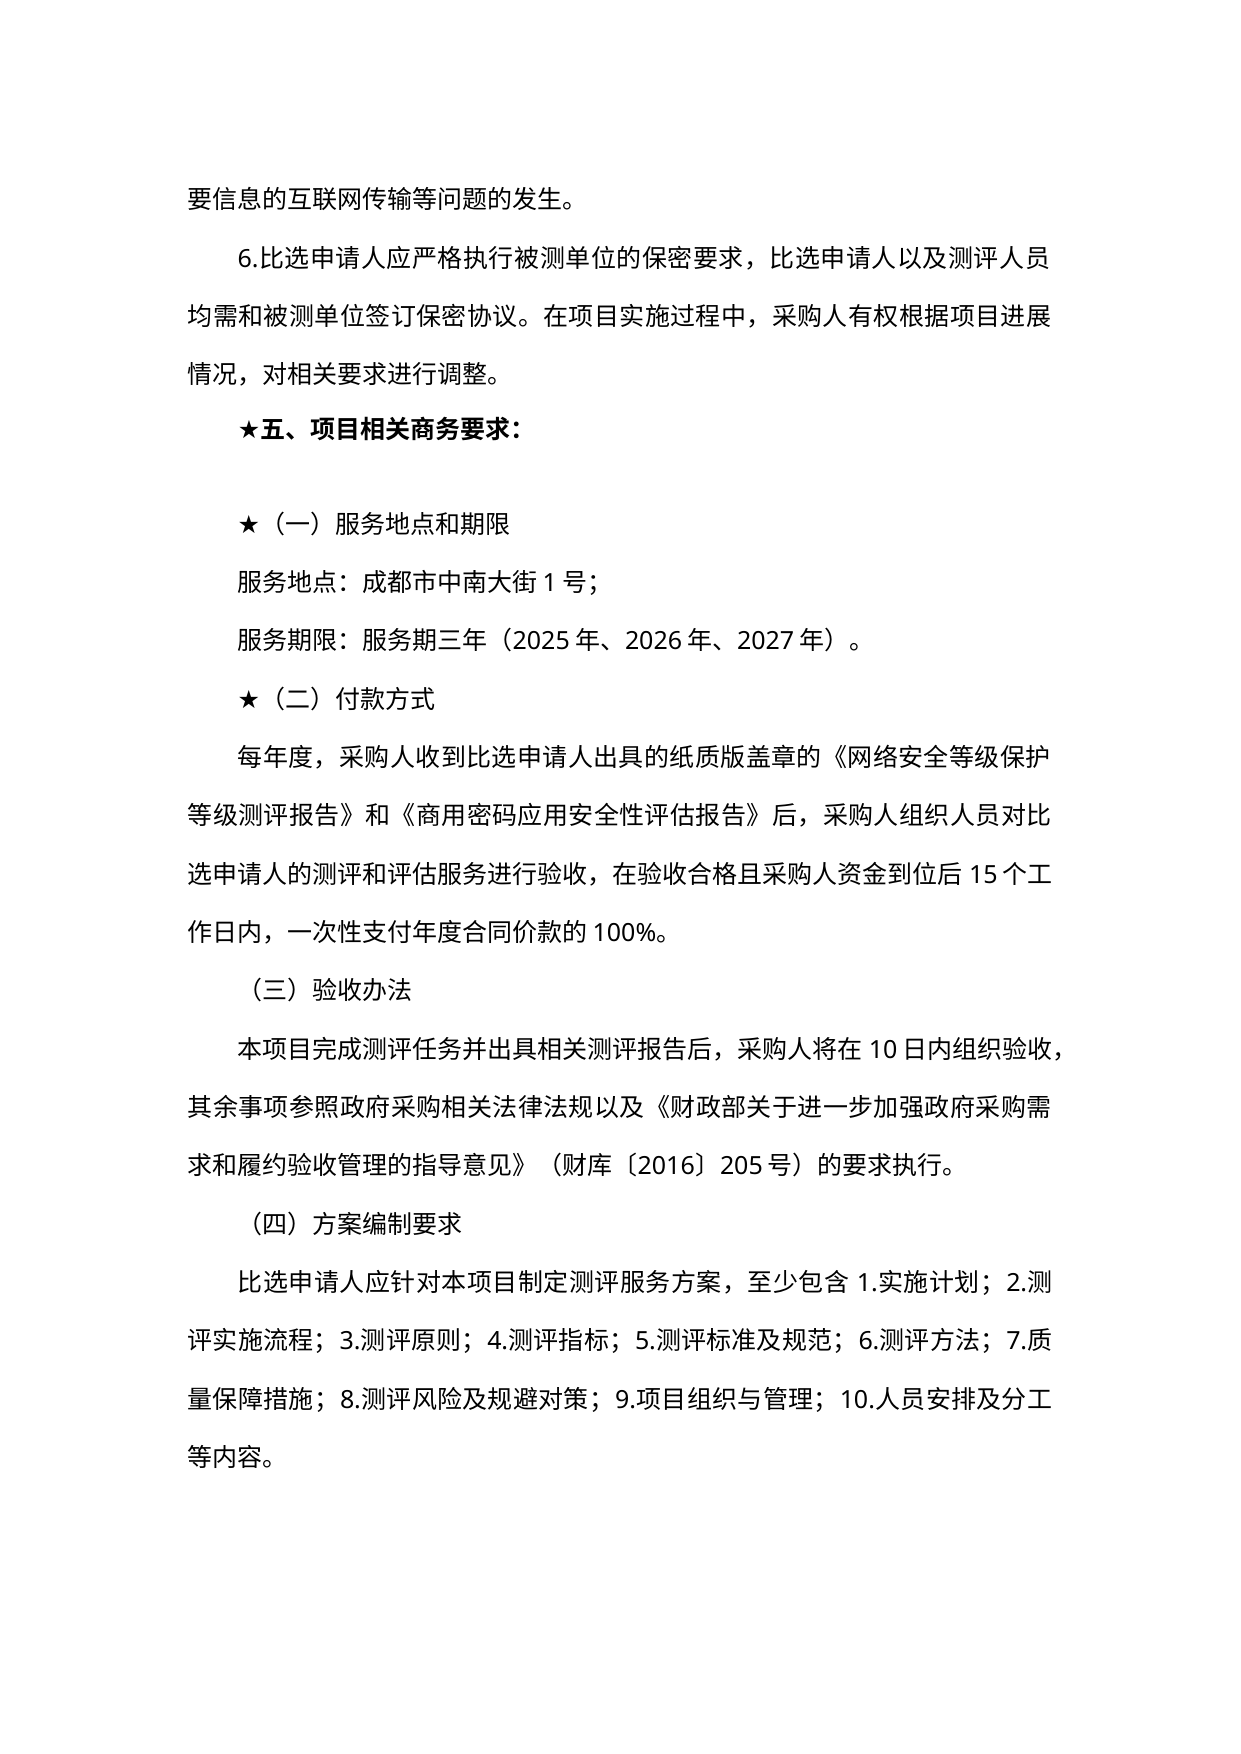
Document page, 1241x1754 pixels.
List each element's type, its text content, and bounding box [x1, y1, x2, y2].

subtitle ★五、项目相关商务要求： [187, 395, 1053, 460]
text 6.比选申请人应严格执行被测单位的保密要求，比选申请人以及测评人员均需和被测单位签订保密协议。在项目实施过程中，采购人有权根据项目进展情况，对相关要求进行调整。 [187, 220, 1053, 395]
text 服务期限：服务期三年（2025年、2026年、2027年）。 [187, 603, 1053, 661]
text 每年度，采购人收到比选申请人出具的纸质版盖章的《网络安全等级保护等级测评报告》和《商用密码应用安全性评估报告》后，采购人组织人员对比选申请人的测评和评估服务进行验收，在验收合格且采购人资金到位后15个工作日内，一次性支付年度合同价款的100%。 [187, 720, 1053, 953]
text （三）验收办法 [187, 953, 1053, 1011]
text 本项目完成测评任务并出具相关测评报告后，采购人将在10日内组织验收，其余事项参照政府采购相关法律法规以及《财政部关于进一步加强政府采购需求和履约验收管理的指导意见》（财库〔2016〕205号）的要求执行。 [187, 1011, 1053, 1186]
text 服务地点：成都市中南大街1号； [187, 545, 1053, 603]
text 比选申请人应针对本项目制定测评服务方案，至少包含1.实施计划；2.测评实施流程；3.测评原则；4.测评指标；5.测评标准及规范；6.测评方法；7.质量保障措施；8.测评风险及规避对策；9.项目组织与管理；10.人员安排及分工等内容。 [187, 1245, 1053, 1478]
text （四）方案编制要求 [187, 1186, 1053, 1245]
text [187, 162, 1053, 220]
text ★（二）付款方式 [187, 661, 1053, 720]
text ★（一）服务地点和期限 [187, 486, 1053, 545]
